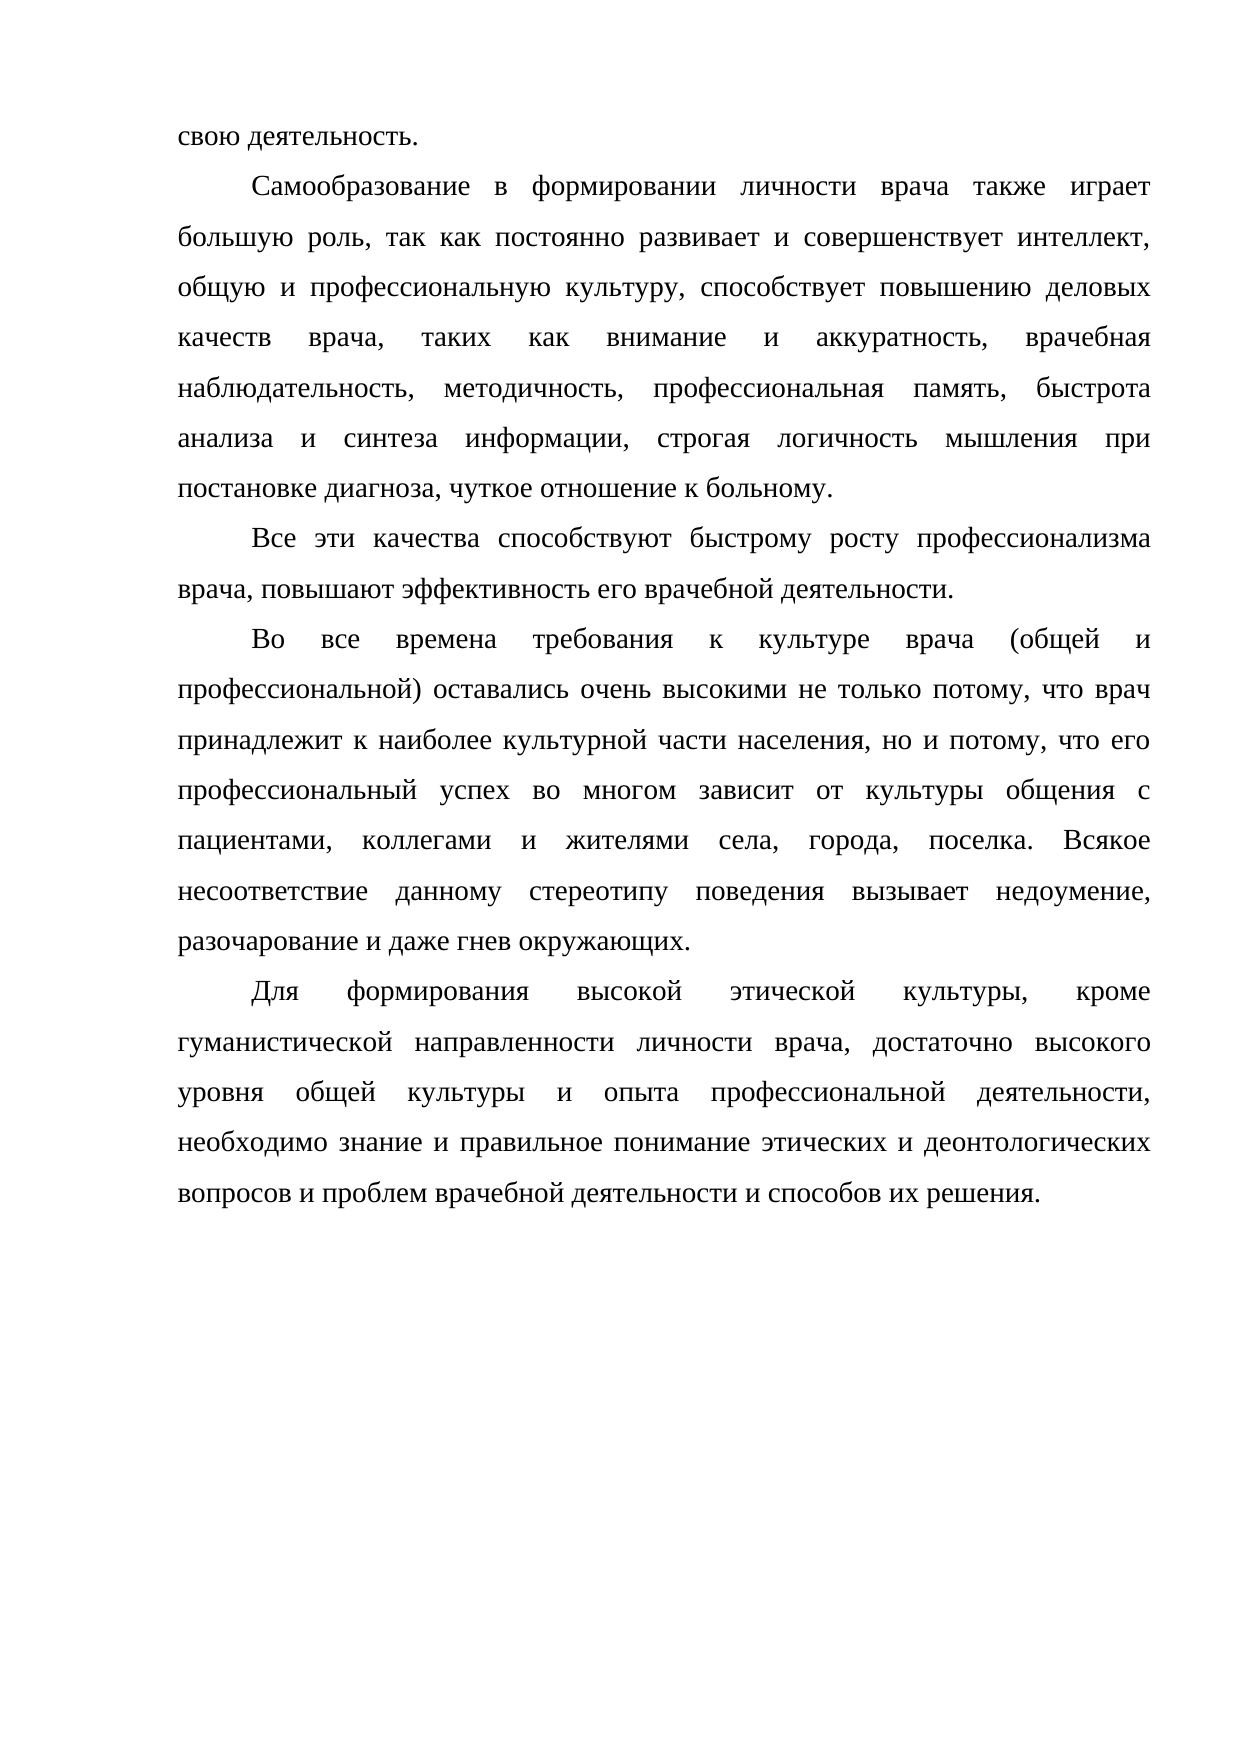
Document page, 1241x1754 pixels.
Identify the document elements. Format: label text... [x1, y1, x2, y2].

text Во все времена требования к культуре врача (общей и профессиональной) оставались очень высокими не только потому, что врач принадлежит к наиболее культурной части населения, но и потому, что его профессиональный успех во многом зависит от культуры общения с пациентами, коллегами и жителями села, города, поселка. Всякое несоответствие данному стереотипу поведения вызывает недоумение, разочарование и даже гнев окружающих. [177, 621, 1152, 957]
text Самообразование в формировании личности врача также играет большую роль, так как постоянно развивает и совершенствует интеллект, общую и профессиональную культуру, способствует повышению деловых качеств врача, таких как внимание и аккуратность, врачебная наблюдательность, методичность, профессиональная память, быстрота анализа и синтеза информации, строгая логичность мышления при постановке диагноза, чуткое отношение к больному. [177, 168, 1152, 504]
text Все эти качества способствуют быстрому росту профессионализма врача, повышают эффективность его врачебной деятельности. [177, 521, 1152, 604]
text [177, 118, 1152, 152]
text Для формирования высокой этической культуры, кроме гуманистической направленности личности врача, достаточно высокого уровня общей культуры и опыта профессиональной деятельности, необходимо знание и правильное понимание этических и деонтологических вопросов и проблем врачебной деятельности и способов их решения. [177, 973, 1152, 1208]
